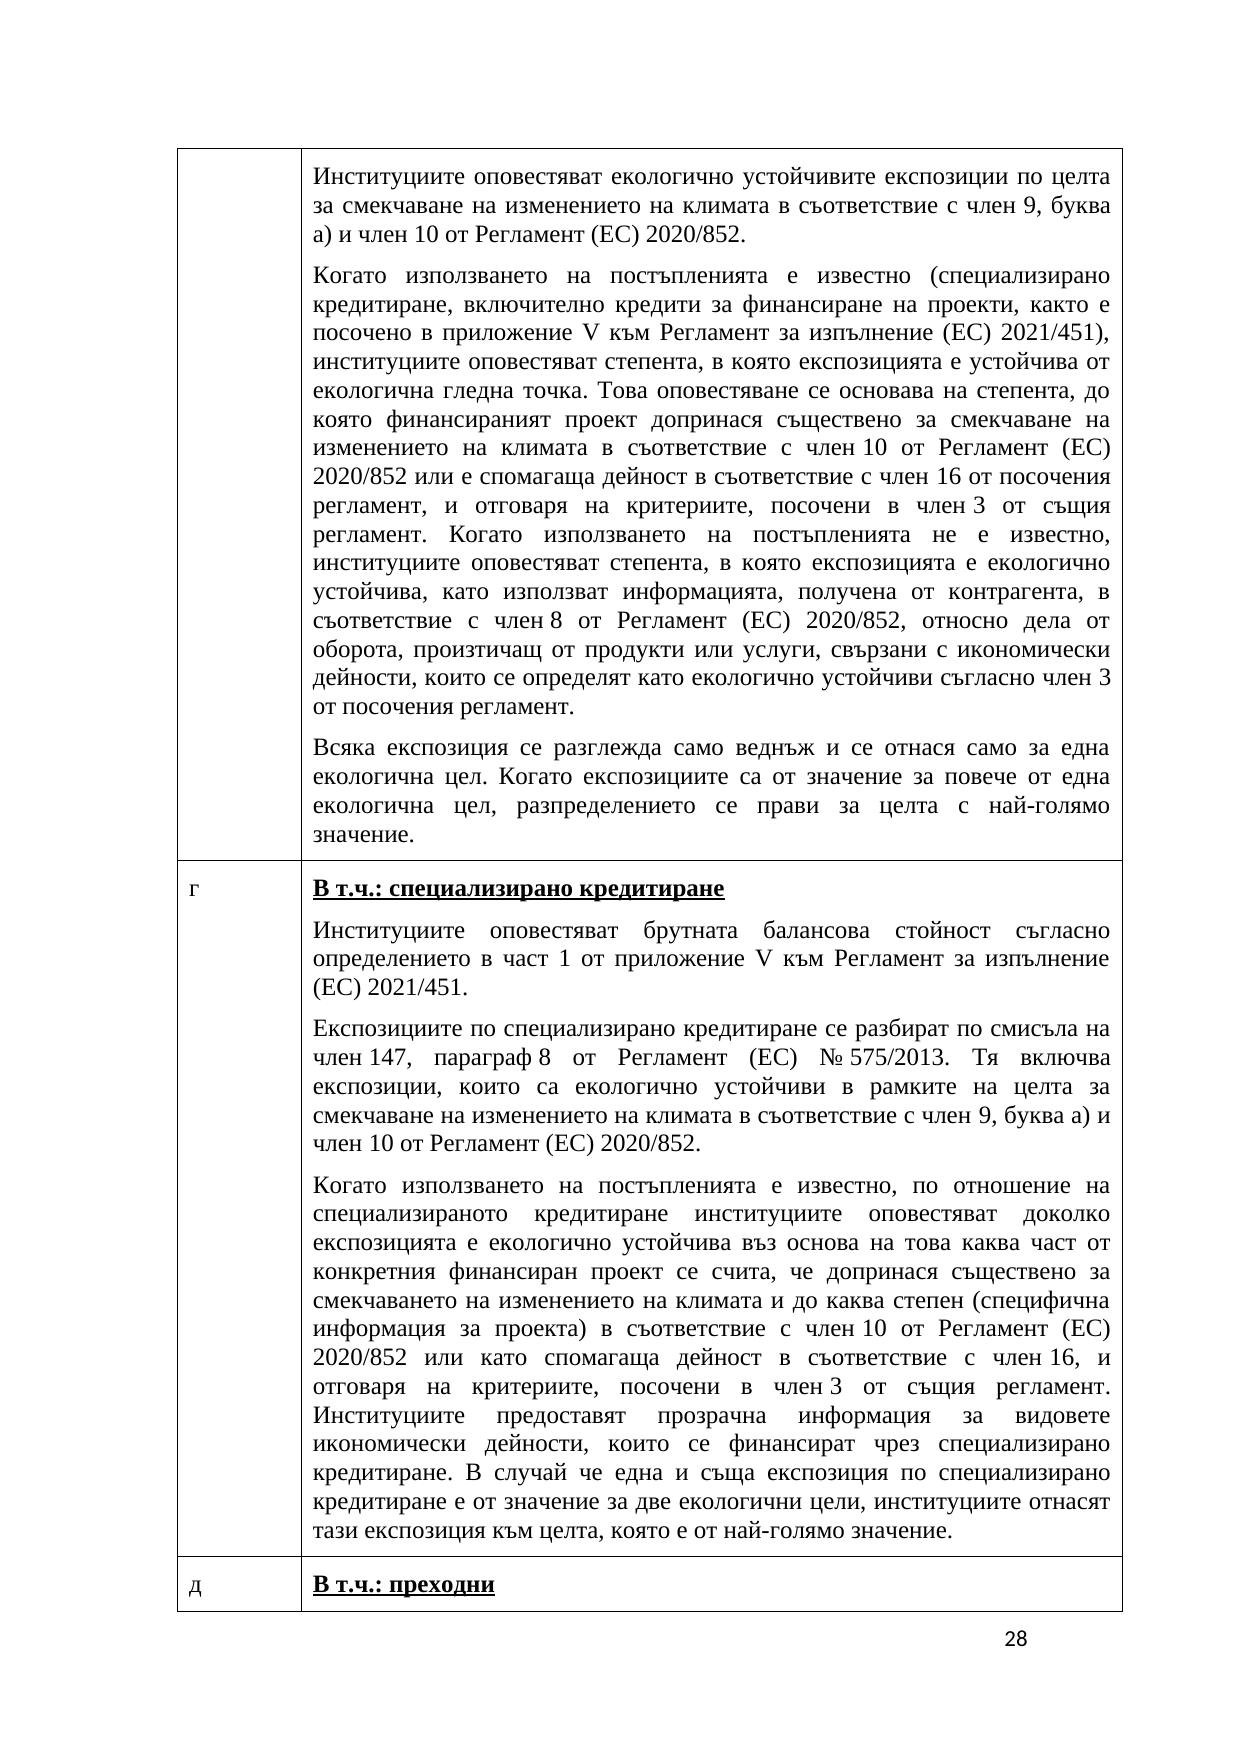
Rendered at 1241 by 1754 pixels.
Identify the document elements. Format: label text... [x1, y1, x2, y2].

table_cell В т.ч.: специализирано кредитиране Институциите оповестяват брутната балансова стойност съгласно определението в част 1 от приложение V към Регламент за изпълнение (ЕС) 2021/451. Експозициите по специализирано кредитиране се разбират по смисъла на член 147, параграф 8 от Регламент (ЕС) № 575/2013. Тя включва експозиции, които са екологично устойчиви в рамките на целта за смекчаване на изменението на климата в съответствие с член 9, буква а) и член 10 от Регламент (ЕС) 2020/852. Когато използването на постъпленията е известно, по отношение на специализираното кредитиране институциите оповестяват доколко експозицията е екологично устойчива въз основа на това каква част от конкретния финансиран проект се счита, че допринася съществено за смекчаването на изменението на климата и до каква степен (специфична информация за проекта) в съответствие с член 10 от Регламент (ЕС) 2020/852 или като спомагаща дейност в съответствие с член 16, и отговаря на критериите, посочени в член 3 от същия регламент. Институциите предоставят прозрачна информация за видовете икономически дейности, които се финансират чрез специализирано кредитиране. В случай че една и съща експозиция по специализирано кредитиране е от значение за две екологични цели, институциите отнасят тази експозиция към целта, която е от най-голямо значение. [302, 861, 1122, 1556]
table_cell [302, 149, 1122, 860]
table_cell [302, 1557, 1122, 1611]
table_cell в [178, 149, 301, 860]
table_cell г [178, 861, 301, 1556]
table_cell д [178, 1557, 301, 1611]
